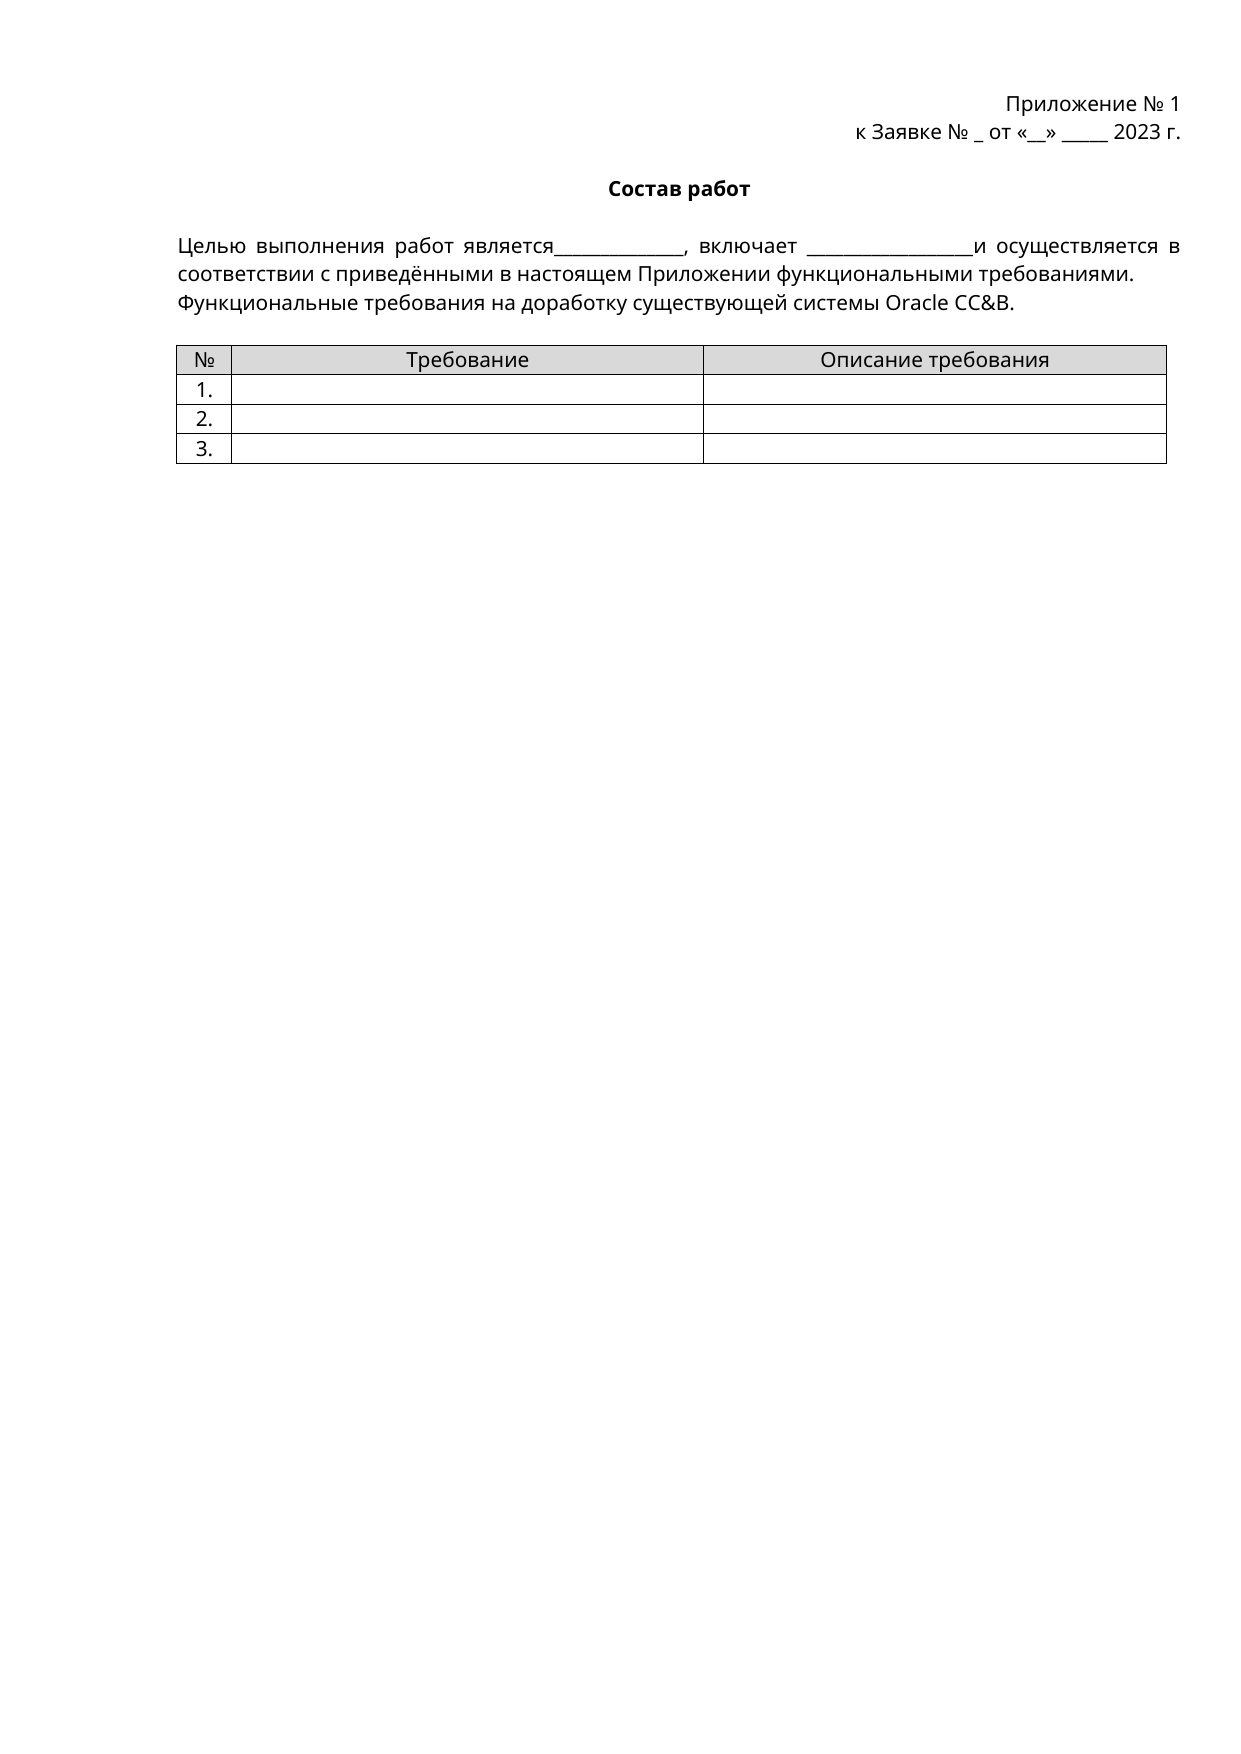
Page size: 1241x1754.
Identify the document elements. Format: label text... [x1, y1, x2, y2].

table_cell [232, 375, 703, 403]
text Функциональные требования на доработку существующей системы Oracle CC&B. [177, 288, 1181, 316]
table_header Требование [232, 346, 703, 374]
table_cell [704, 375, 1166, 403]
table_cell [704, 434, 1166, 462]
text Целью выполнения работ является______________, включает __________________и осуществляется в соответствии с приведёнными в настоящем Приложении функциональными требованиями. [177, 231, 1181, 288]
text к Заявке № _ от «__» _____ 2023 г. [177, 117, 1181, 146]
table_header № [177, 346, 231, 374]
table_header Описание требования [704, 346, 1166, 374]
table_cell [232, 434, 703, 462]
table_cell 3. [177, 434, 231, 462]
table_cell 1. [177, 375, 231, 403]
text Приложение № 1 [177, 89, 1181, 117]
text Состав работ [177, 174, 1181, 202]
table_cell 2. [177, 405, 231, 433]
table_cell [704, 405, 1166, 433]
table_cell [232, 405, 703, 433]
